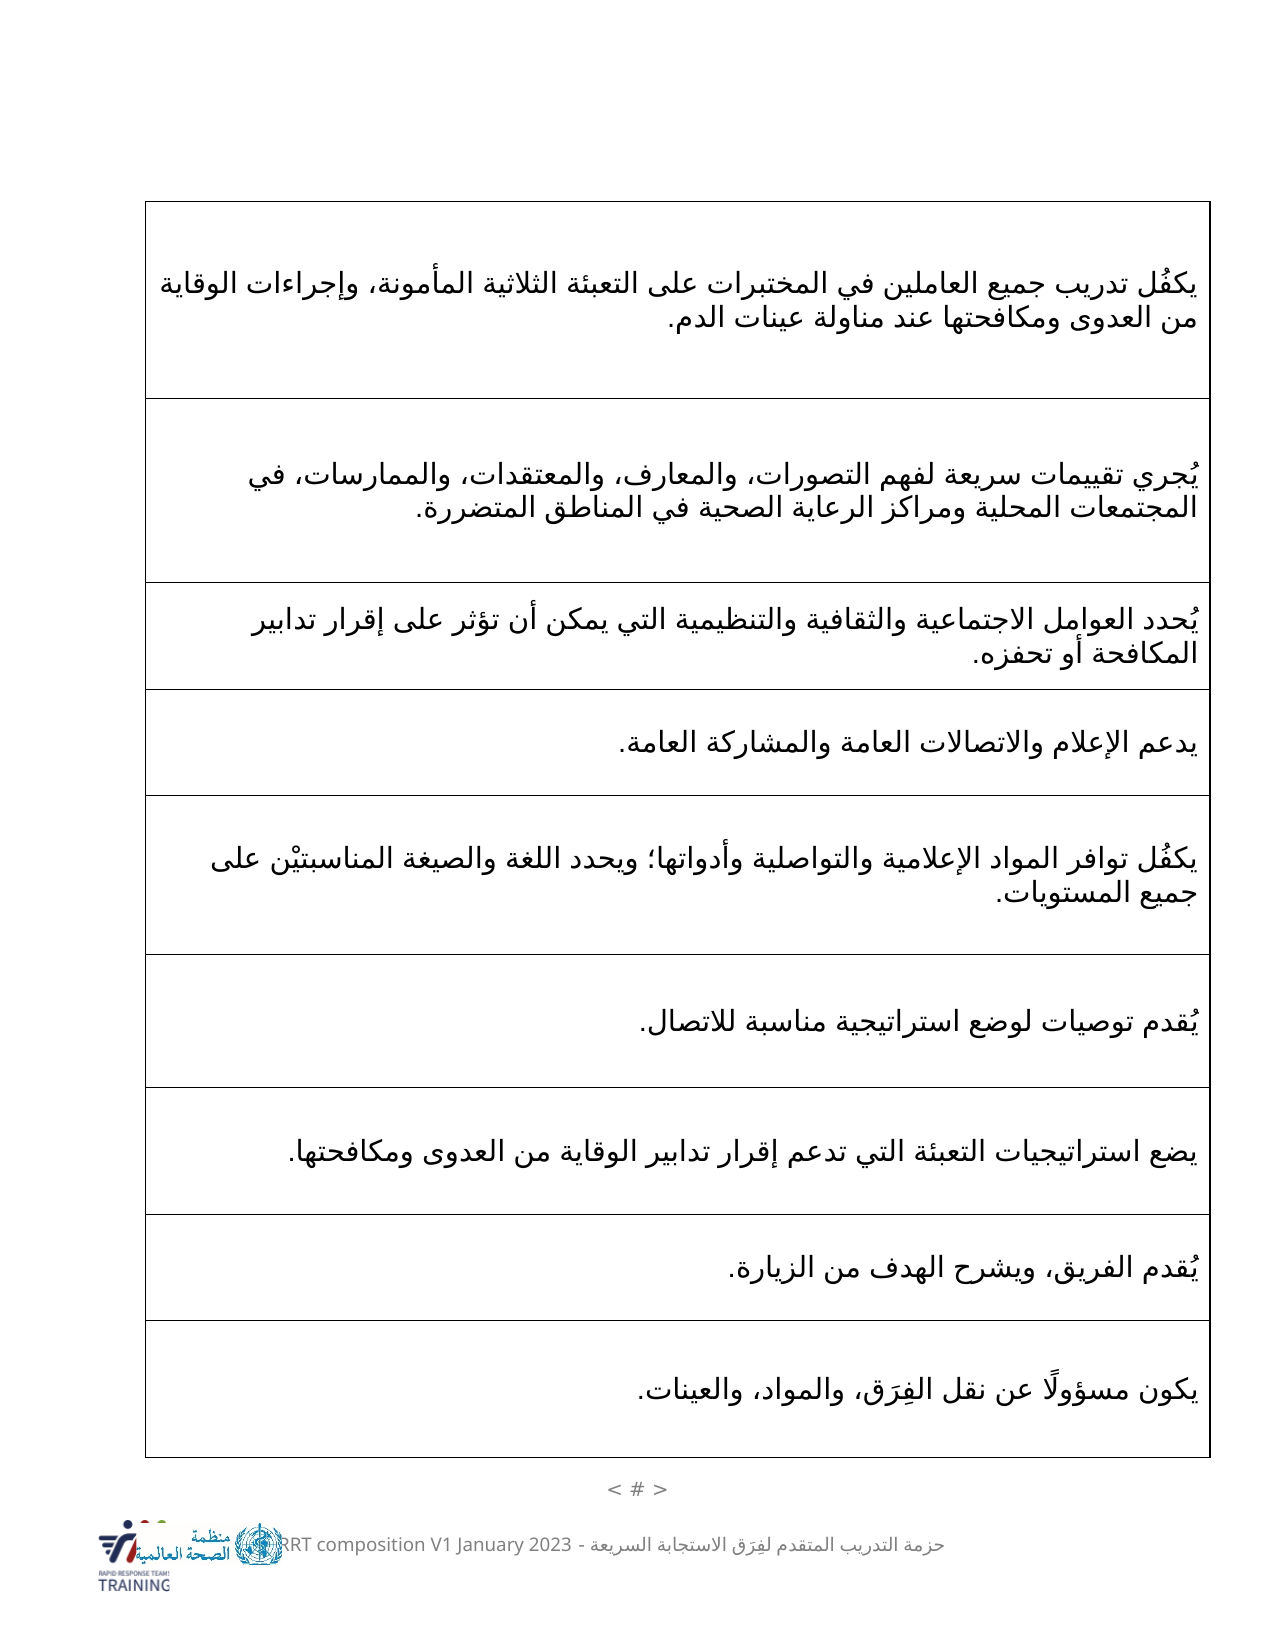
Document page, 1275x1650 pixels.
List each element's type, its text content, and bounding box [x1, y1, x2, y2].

table_cell يكفُل تدريب جميع العاملين في المختبرات على التعبئة الثلاثية المأمونة، وإجراءات الوقاية من العدوى ومكافحتها عند مناولة عينات الدم. [146, 202, 1209, 398]
table_cell يضع استراتيجيات التعبئة التي تدعم إقرار تدابير الوقاية من العدوى ومكافحتها. [146, 1088, 1209, 1213]
table_cell يكفُل توافر المواد الإعلامية والتواصلية وأدواتها؛ ويحدد اللغة والصيغة المناسبتيْن على جميع المستويات. [146, 796, 1209, 954]
table_cell يدعم الإعلام والاتصالات العامة والمشاركة العامة. [146, 690, 1209, 795]
table_cell يُحدد العوامل الاجتماعية والثقافية والتنظيمية التي يمكن أن تؤثر على إقرار تدابير المكافحة أو تحفزه. [146, 583, 1209, 688]
table_cell يكون مسؤولًا عن نقل الفِرَق، والمواد، والعينات. [146, 1321, 1209, 1457]
picture [135, 1523, 282, 1564]
table_cell يُقدم توصيات لوضع استراتيجية مناسبة للاتصال. [146, 955, 1209, 1087]
table_cell يُقدم الفريق، ويشرح الهدف من الزيارة. [146, 1215, 1209, 1320]
table_cell يُجري تقييمات سريعة لفهم التصورات، والمعارف، والمعتقدات، والممارسات، في المجتمعات المحلية ومراكز الرعاية الصحية في المناطق المتضررة. [146, 399, 1209, 582]
